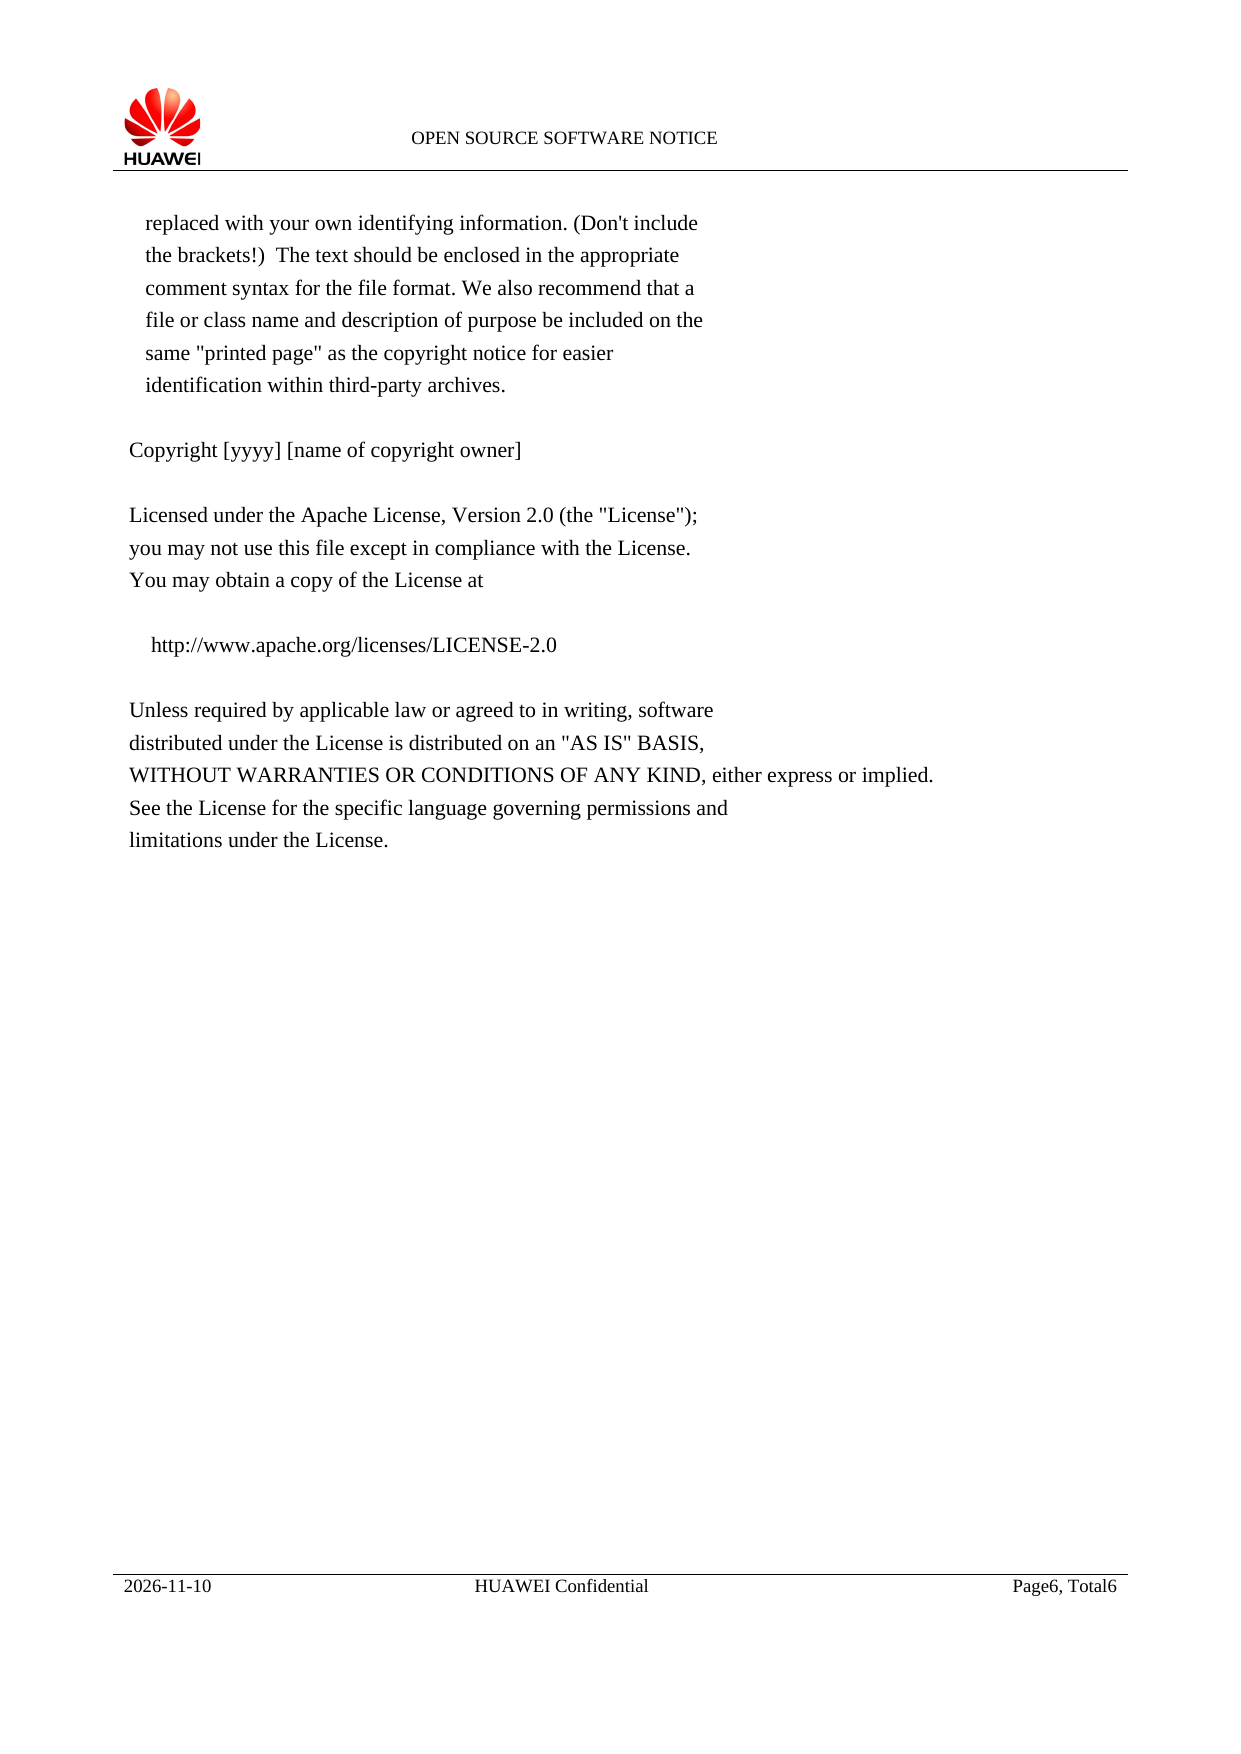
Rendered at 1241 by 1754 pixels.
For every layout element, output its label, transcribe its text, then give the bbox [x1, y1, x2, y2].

picture [124, 88, 201, 165]
